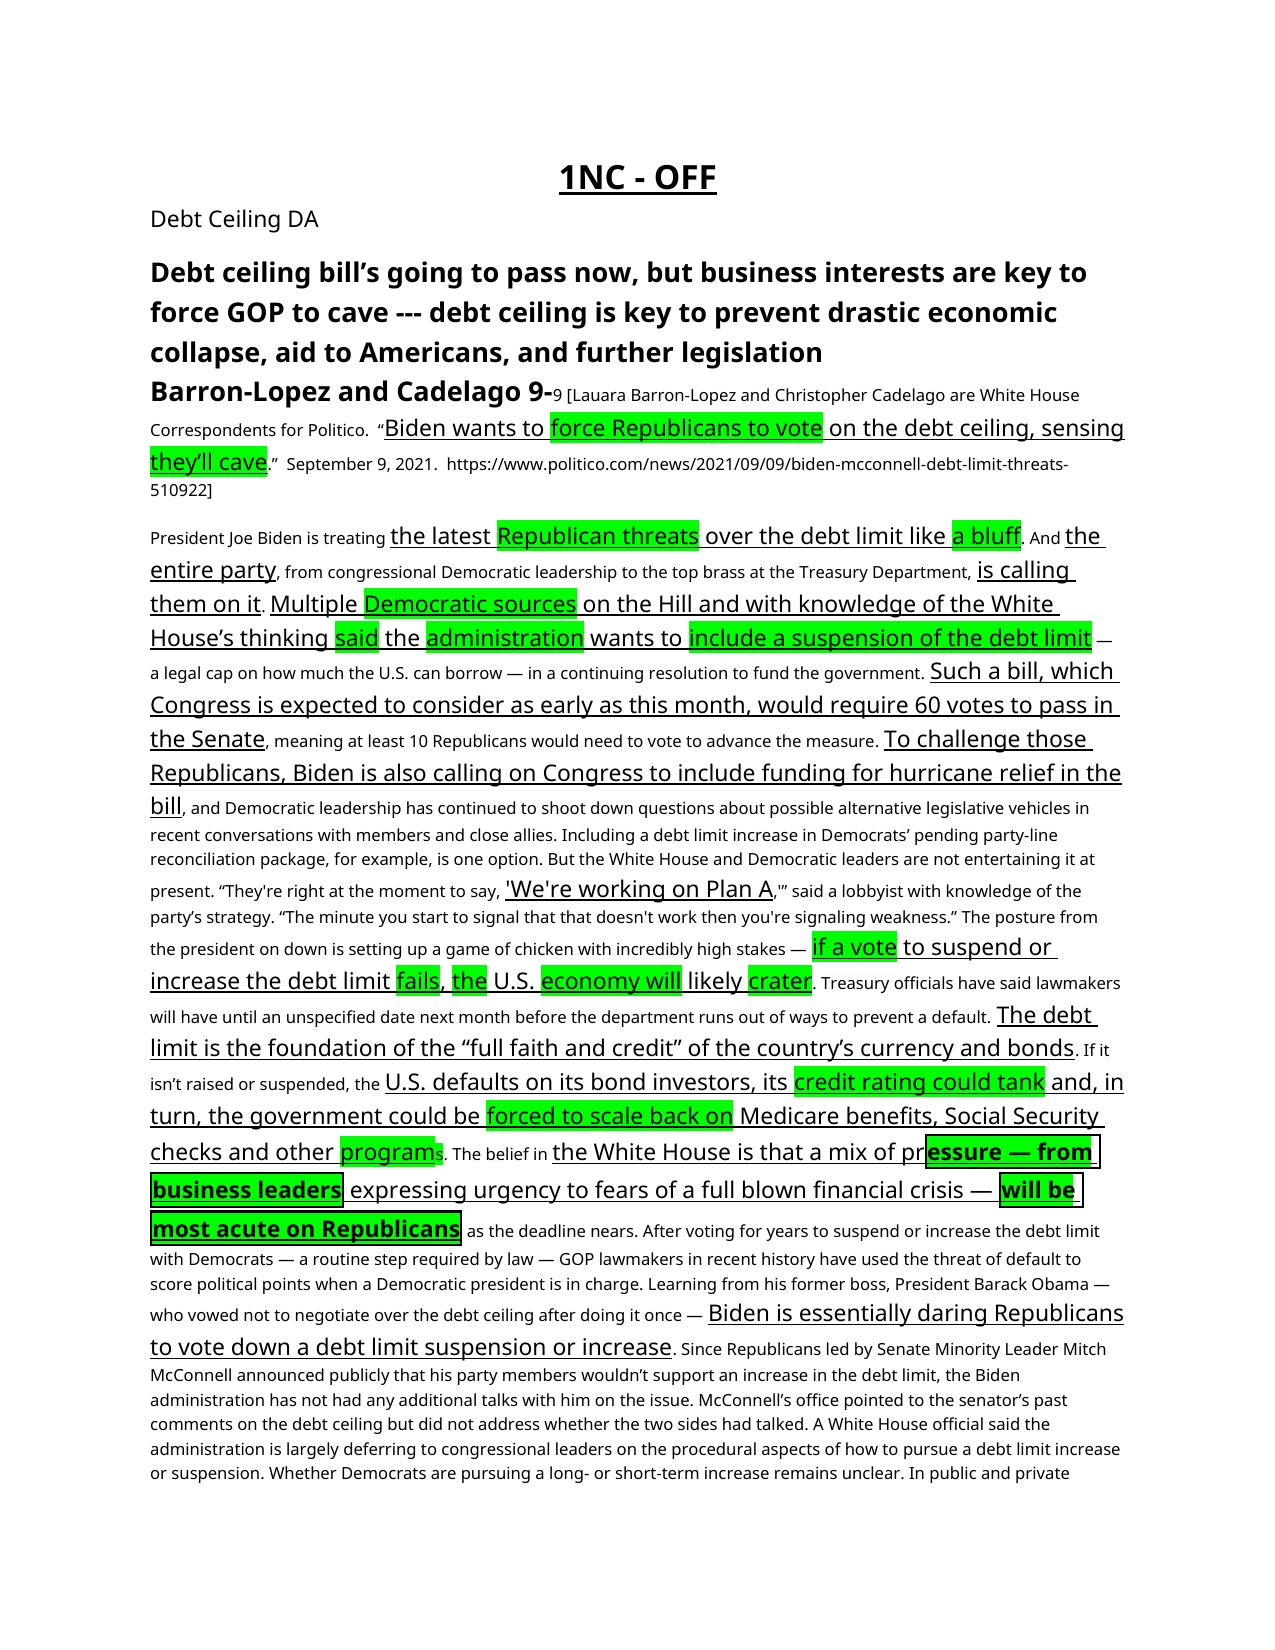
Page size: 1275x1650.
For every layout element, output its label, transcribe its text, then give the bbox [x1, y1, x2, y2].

text Debt Ceiling DA [150, 203, 1125, 234]
subtitle Debt ceiling bill’s going to pass now, but business interests are key to force GOP to cave --- debt ceiling is key to prevent drastic economic collapse, aid to Americans, and further legislation [150, 253, 1125, 370]
subtitle 1NC - OFF [150, 154, 1125, 199]
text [150, 520, 1125, 1485]
text Barron-Lopez and Cadelago 9-9 [Lauara Barron-Lopez and Christopher Cadelago are White House Correspondents for Politico. “Biden wants to force Republicans to vote on the debt ceiling, sensing they’ll cave.” September 9, 2021. https://www.politico.com/news/2021/09/09/biden-mcconnell-debt-limit-threats-510922] [150, 373, 1125, 502]
